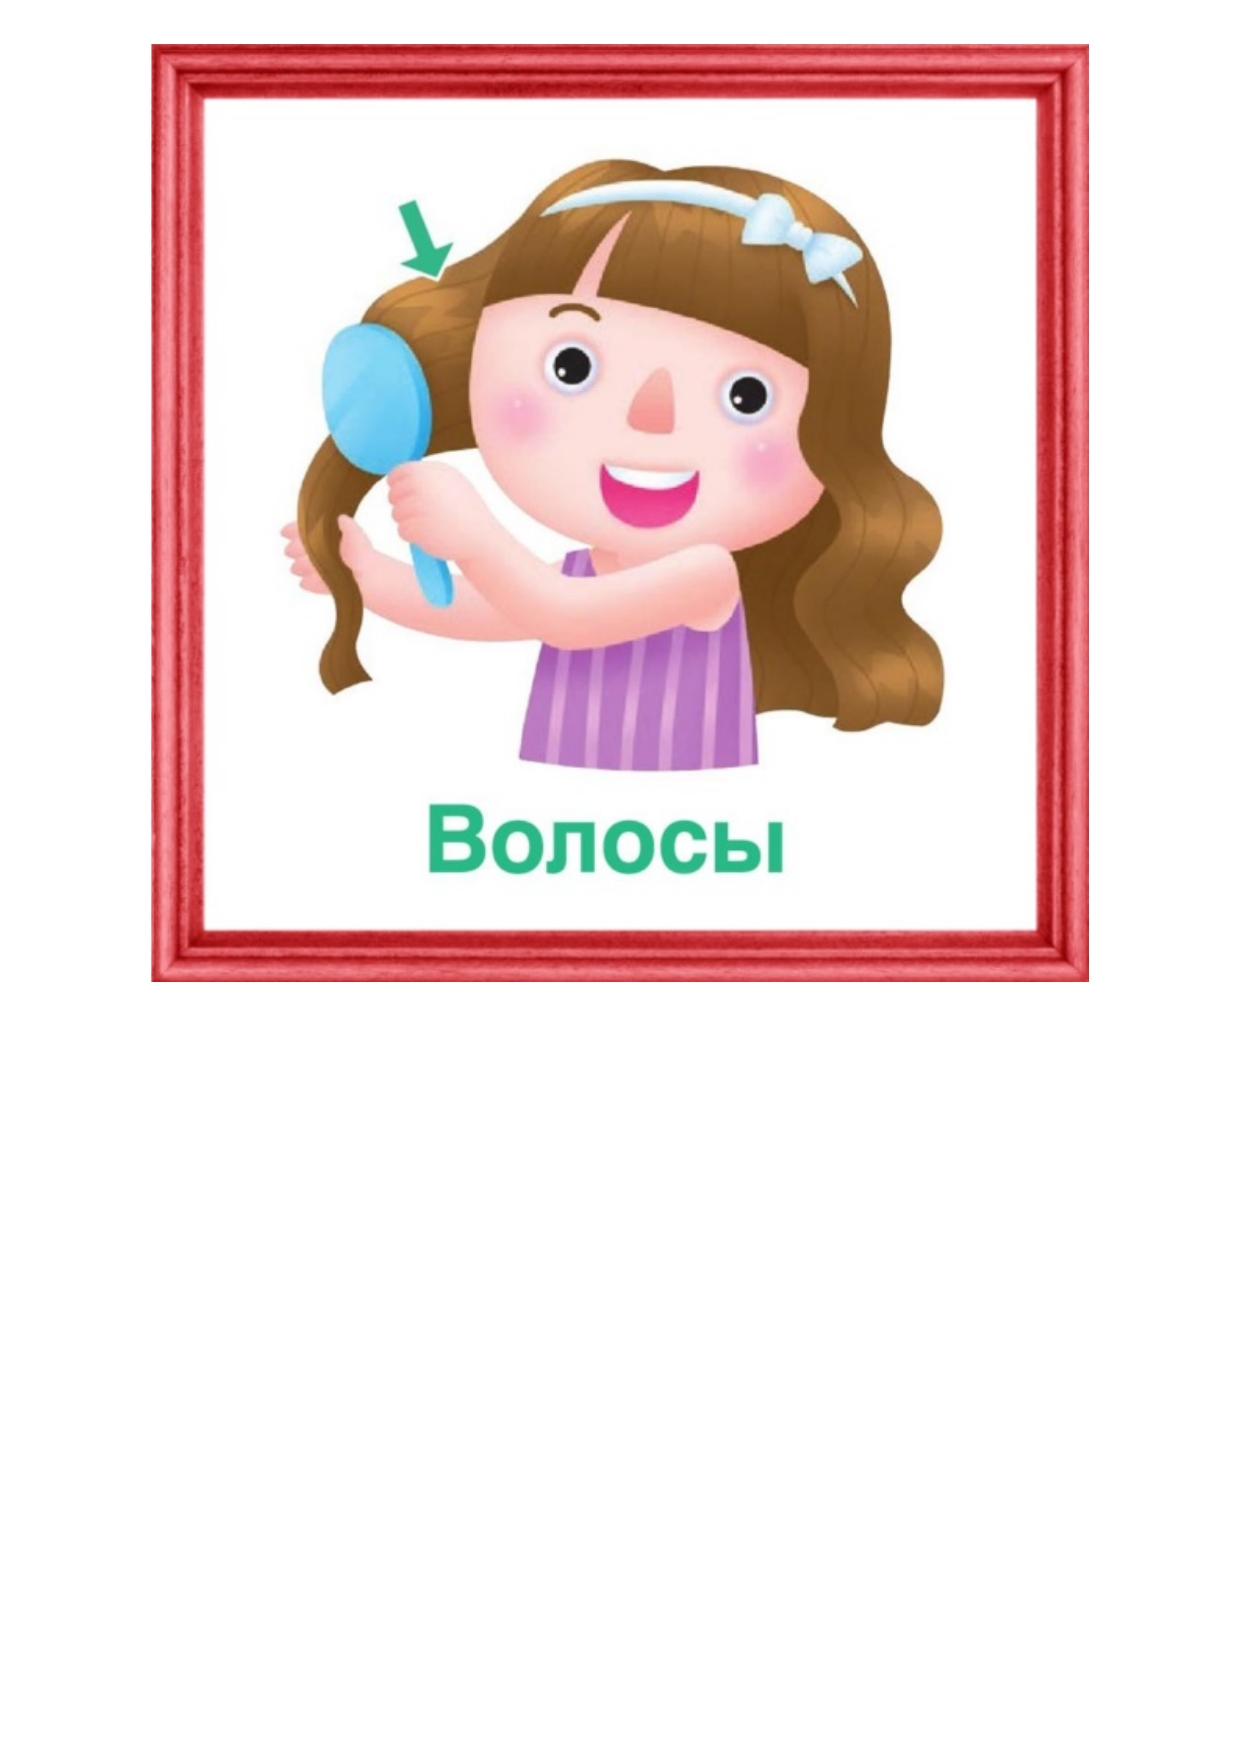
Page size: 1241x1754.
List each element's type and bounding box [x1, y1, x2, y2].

picture [151, 44, 1089, 982]
